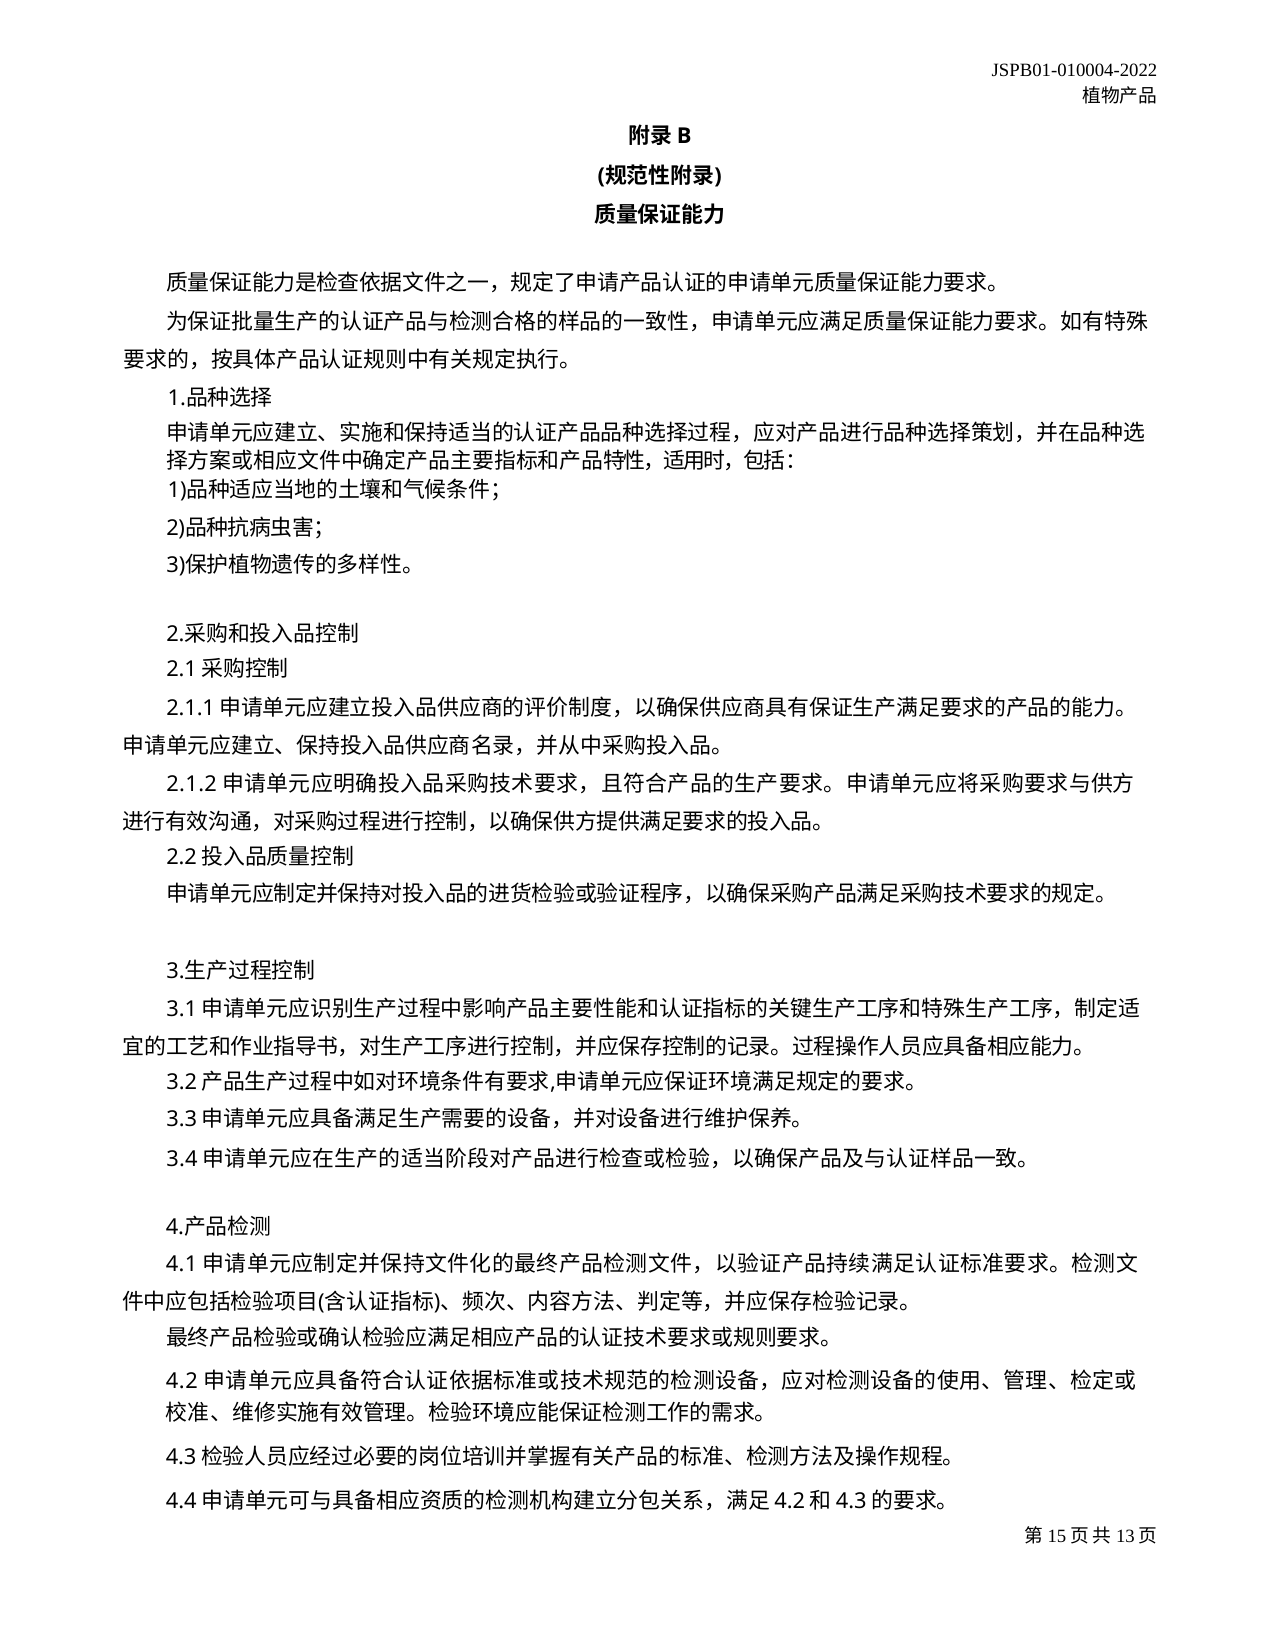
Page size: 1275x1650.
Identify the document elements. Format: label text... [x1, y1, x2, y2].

text 质量保证能力 [118, 197, 1157, 229]
text 1)品种适应当地的土壤和气候条件； [167, 475, 1157, 504]
text 3.2产品生产过程中如对环境条件有要求,申请单元应保证环境满足规定的要求。 [166, 1067, 1157, 1095]
text 2.2投入品质量控制 [166, 841, 1157, 870]
text 2)品种抗病虫害； [166, 512, 1157, 541]
text 4.2申请单元应具备符合认证依据标准或技术规范的检测设备，应对检测设备的使用、管理、检定或校准、维修实施有效管理。检验环境应能保证检测工作的需求。 [166, 1363, 1157, 1426]
text 3.3申请单元应具备满足生产需要的设备，并对设备进行维护保养。 [166, 1103, 1157, 1132]
text 3.生产过程控制 [166, 953, 1157, 985]
text 4.3检验人员应经过必要的岗位培训并掌握有关产品的标准、检测方法及操作规程。 [166, 1439, 1157, 1471]
text 3)保护植物遗传的多样性。 [166, 549, 1157, 578]
text 2.1.2申请单元应明确投入品采购技术要求，且符合产品的生产要求。申请单元应将采购要求与供方进行有效沟通，对采购过程进行控制，以确保供方提供满足要求的投入品。 [122, 766, 1153, 835]
text 申请单元应建立、实施和保持适当的认证产品品种选择过程，应对产品进行品种选择策划，并在品种选择方案或相应文件中确定产品主要指标和产品特性，适用时，包括： [166, 418, 1157, 475]
text (规范性附录) [118, 158, 1157, 189]
text 2.1.1申请单元应建立投入品供应商的评价制度，以确保供应商具有保证生产满足要求的产品的能力。申请单元应建立、保持投入品供应商名录，并从中采购投入品。 [122, 690, 1153, 759]
text 4.产品检测 [166, 1209, 1157, 1240]
text 4.4申请单元可与具备相应资质的检测机构建立分包关系，满足4.2和4.3的要求。 [166, 1483, 1157, 1514]
text 申请单元应制定并保持对投入品的进货检验或验证程序，以确保采购产品满足采购技术要求的规定。 [166, 878, 1157, 907]
text 附录 B [118, 118, 1157, 150]
text 3.1申请单元应识别生产过程中影响产品主要性能和认证指标的关键生产工序和特殊生产工序，制定适宜的工艺和作业指导书，对生产工序进行控制，并应保存控制的记录。过程操作人员应具备相应能力。 [122, 991, 1153, 1060]
text 质量保证能力是检查依据文件之一，规定了申请产品认证的申请单元质量保证能力要求。 [166, 268, 1157, 296]
text 为保证批量生产的认证产品与检测合格的样品的一致性，申请单元应满足质量保证能力要求。如有特殊要求的，按具体产品认证规则中有关规定执行。 [124, 304, 1153, 374]
text 3.4申请单元应在生产的适当阶段对产品进行检查或检验，以确保产品及与认证样品一致。 [124, 1141, 1154, 1172]
text 2.1采购控制 [166, 653, 1157, 682]
text 最终产品检验或确认检验应满足相应产品的认证技术要求或规则要求。 [166, 1322, 1157, 1351]
text 2.采购和投入品控制 [166, 616, 1157, 647]
text 4.1申请单元应制定并保持文件化的最终产品检测文件，以验证产品持续满足认证标准要求。检测文件中应包括检验项目(含认证指标)、频次、内容方法、判定等，并应保存检验记录。 [122, 1246, 1152, 1316]
text 1.品种选择 [167, 380, 1157, 412]
